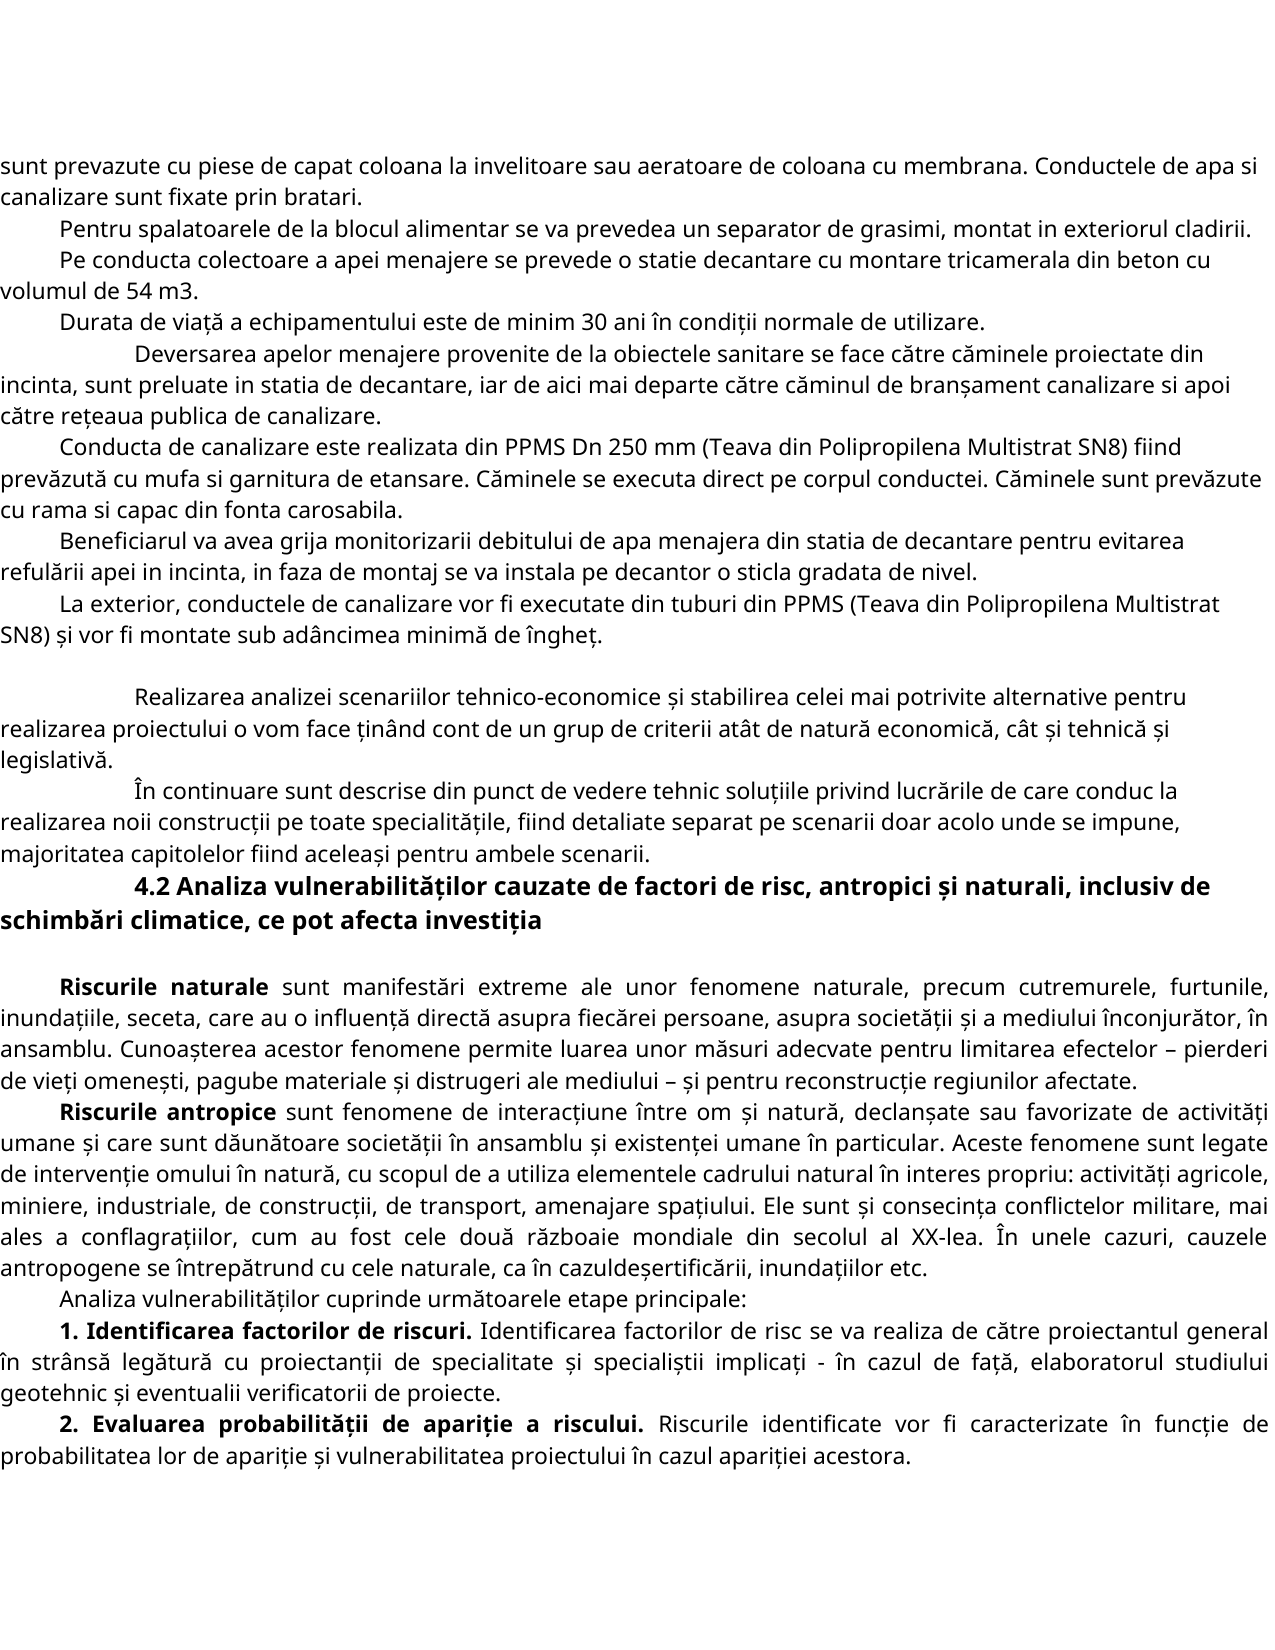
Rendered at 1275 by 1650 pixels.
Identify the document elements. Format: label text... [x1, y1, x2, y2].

text Beneficiarul va avea grija monitorizarii debitului de apa menajera din statia de decantare pentru evitarea refulării apei in incinta, in faza de montaj se va instala pe decantor o sticla gradata de nivel. [0, 525, 1270, 587]
text 1. Identificarea factorilor de riscuri. Identificarea factorilor de risc se va realiza de către proiectantul general în strânsă legătură cu proiectanții de specialitate și specialiștii implicați - în cazul de față, elaboratorul studiului geotehnic și eventualii verificatorii de proiecte. [0, 1315, 1270, 1408]
text Realizarea analizei scenariilor tehnico-economice și stabilirea celei mai potrivite alternative pentru realizarea proiectului o vom face ținând cont de un grup de criterii atât de natură economică, cât și tehnică și legislativă. [0, 681, 1270, 775]
text Riscurile naturale sunt manifestări extreme ale unor fenomene naturale, precum cutremurele, furtunile, inundațiile, seceta, care au o influență directă asupra fiecărei persoane, asupra societății și a mediului înconjurător, în ansamblu. Cunoașterea acestor fenomene permite luarea unor măsuri adecvate pentru limitarea efectelor – pierderi de vieți omenești, pagube materiale și distrugeri ale mediului – și pentru reconstrucție regiunilor afectate. [0, 971, 1270, 1096]
text Pentru spalatoarele de la blocul alimentar se va prevedea un separator de grasimi, montat in exteriorul cladirii. [0, 212, 1270, 244]
text Pe conducta colectoare a apei menajere se prevede o statie decantare cu montare tricamerala din beton cu volumul de 54 m3. [0, 244, 1270, 306]
text Riscurile antropice sunt fenomene de interacțiune între om și natură, declanșate sau favorizate de activități umane și care sunt dăunătoare societății în ansamblu și existenței umane în particular. Aceste fenomene sunt legate de intervenție omului în natură, cu scopul de a utiliza elementele cadrului natural în interes propriu: activități agricole, miniere, industriale, de construcții, de transport, amenajare spațiului. Ele sunt și consecința conflictelor militare, mai ales a conflagrațiilor, cum au fost cele două războaie mondiale din secolul al XX-lea. În unele cazuri, cauzele antropogene se întrepătrund cu cele naturale, ca în cazuldeşertificării, inundațiilor etc. [0, 1096, 1270, 1283]
text La exterior, conductele de canalizare vor fi executate din tuburi din PPMS (Teava din Polipropilena Multistrat SN8) şi vor fi montate sub adâncimea minimă de îngheţ. [0, 587, 1270, 650]
text Durata de viață a echipamentului este de minim 30 ani în condiții normale de utilizare. [0, 306, 1270, 337]
text Analiza vulnerabilităților cuprinde următoarele etape principale: [0, 1283, 1270, 1315]
text 2. Evaluarea probabilității de apariție a riscului. Riscurile identificate vor fi caracterizate în funcție de probabilitatea lor de apariție şi vulnerabilitatea proiectului în cazul apariției acestora. [0, 1408, 1270, 1471]
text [0, 150, 1270, 212]
text Deversarea apelor menajere provenite de la obiectele sanitare se face către căminele proiectate din incinta, sunt preluate in statia de decantare, iar de aici mai departe către căminul de branşament canalizare si apoi către reţeaua publica de canalizare. [0, 337, 1270, 431]
text 4.2 Analiza vulnerabilităților cauzate de factori de risc, antropici și naturali, inclusiv de schimbări climatice, ce pot afecta investiția [0, 869, 1270, 937]
text Conducta de canalizare este realizata din PPMS Dn 250 mm (Teava din Polipropilena Multistrat SN8) fiind prevăzută cu mufa si garnitura de etansare. Căminele se executa direct pe corpul conductei. Căminele sunt prevăzute cu rama si capac din fonta carosabila. [0, 431, 1270, 525]
text În continuare sunt descrise din punct de vedere tehnic soluțiile privind lucrările de care conduc la realizarea noii construcții pe toate specialitățile, fiind detaliate separat pe scenarii doar acolo unde se impune, majoritatea capitolelor fiind aceleași pentru ambele scenarii. [0, 775, 1270, 869]
